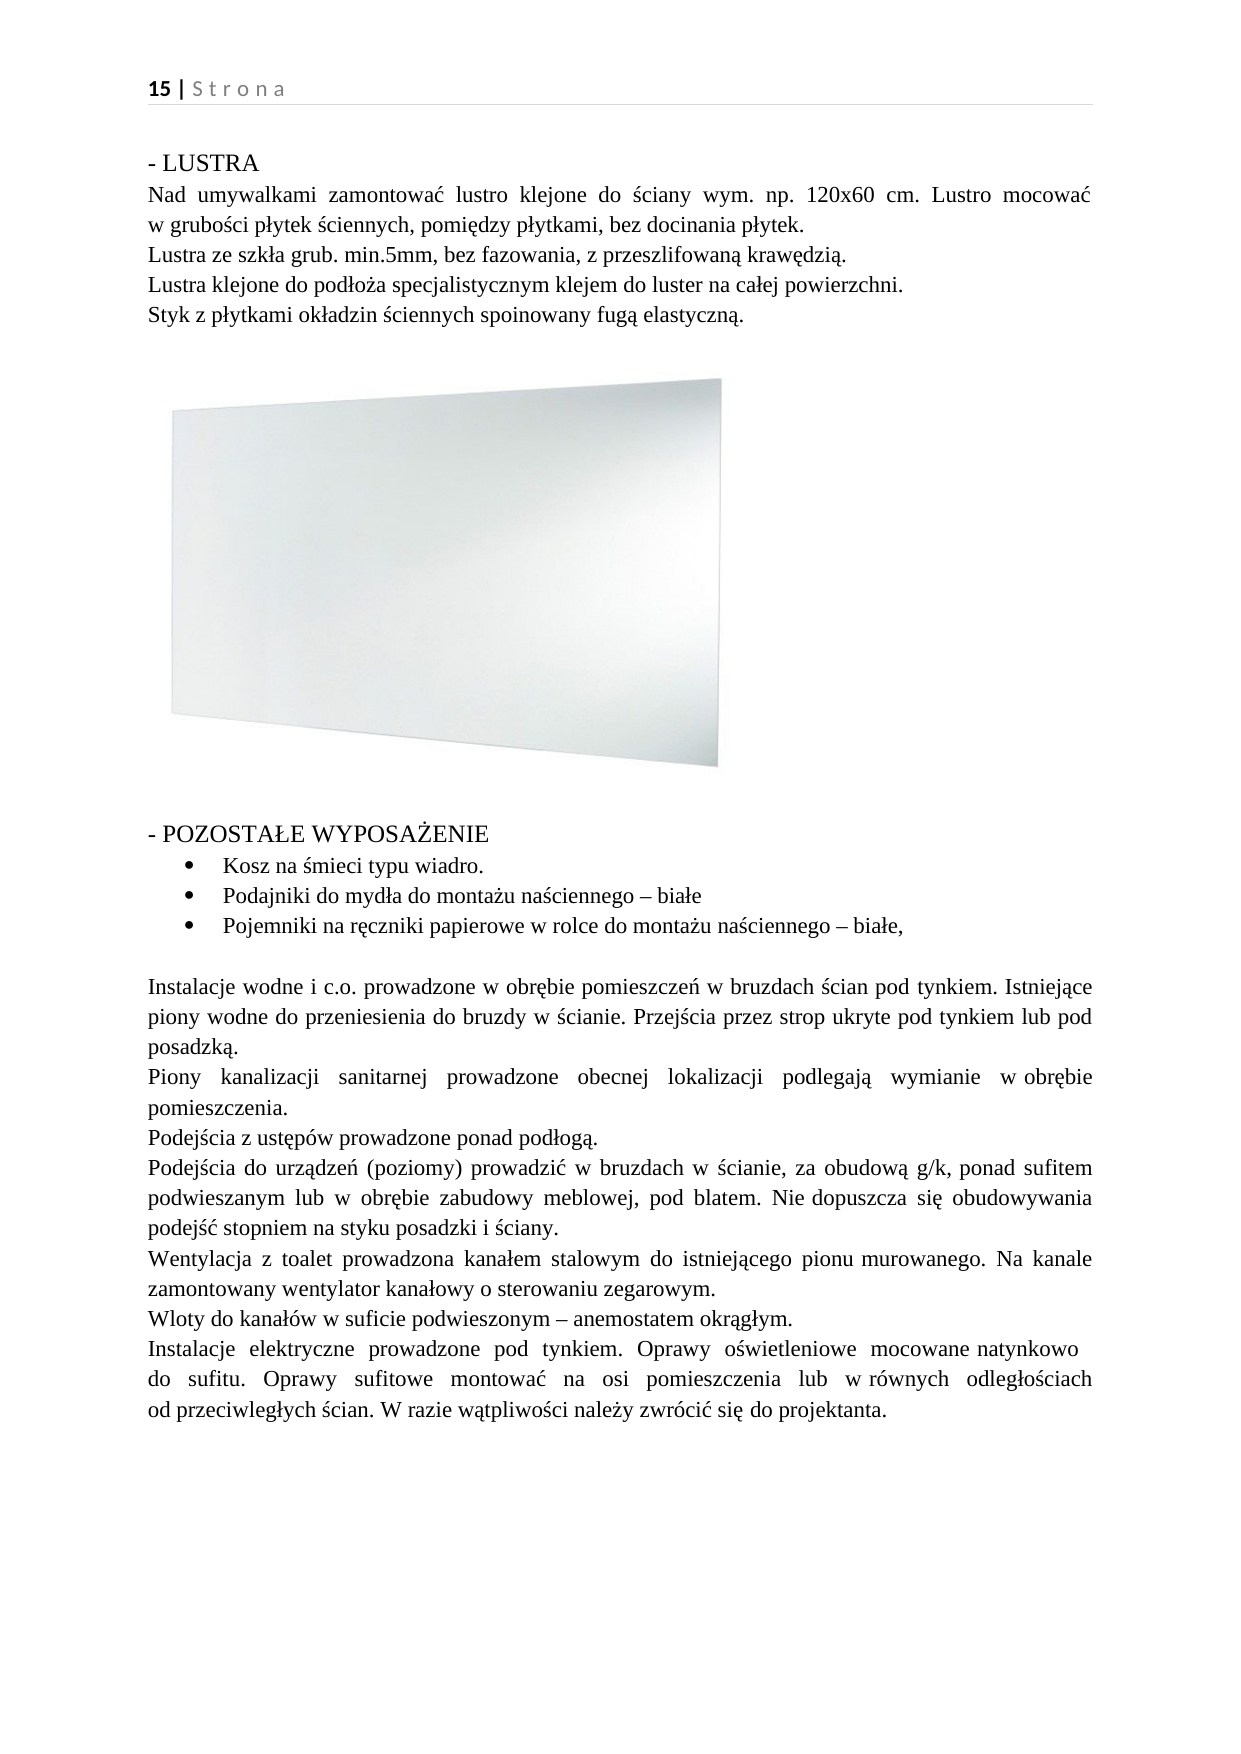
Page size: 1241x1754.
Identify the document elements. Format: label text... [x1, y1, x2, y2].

text Lustra ze szkła grub. min.5mm, bez fazowania, z przeszlifowaną krawędzią. [148, 241, 1093, 267]
picture [147, 364, 739, 782]
text Instalacje wodne i c.o. prowadzone w obrębie pomieszczeń w bruzdach ścian pod tynkiem. Istniejące piony wodne do przeniesienia do bruzdy w ścianie. Przejścia przez strop ukryte pod tynkiem lub pod posadzką. [148, 973, 1093, 1059]
text Lustra klejone do podłoża specjalistycznym klejem do luster na całej powierzchni. [148, 271, 1093, 298]
text - POZOSTAŁE WYPOSAŻENIE [148, 819, 1093, 848]
list Pojemniki na ręczniki papierowe w rolce do montażu naściennego – białe, [185, 912, 1093, 939]
text Wentylacja z toalet prowadzona kanałem stalowym do istniejącego pionu murowanego. Na kanale zamontowany wentylator kanałowy o sterowaniu zegarowym. [148, 1245, 1093, 1301]
text Podejścia do urządzeń (poziomy) prowadzić w bruzdach w ścianie, za obudową g/k, ponad sufitem podwieszanym lub w obrębie zabudowy meblowej, pod blatem. Nie dopuszcza się obudowywania podejść stopniem na styku posadzki i ściany. [148, 1154, 1093, 1241]
text Styk z płytkami okładzin ściennych spoinowany fugą elastyczną. [148, 301, 1093, 328]
list Kosz na śmieci typu wiadro. [185, 852, 1093, 878]
text Nad umywalkami zamontować lustro klejone do ściany wym. np. 120x60 cm. Lustro mocować w grubości płytek ściennych, pomiędzy płytkami, bez docinania płytek. [148, 181, 1093, 237]
text - LUSTRA [148, 148, 1093, 176]
text Piony kanalizacji sanitarnej prowadzone obecnej lokalizacji podlegają wymianie w obrębie pomieszczenia. [148, 1063, 1093, 1120]
text Wloty do kanałów w suficie podwieszonym – anemostatem okrągłym. [148, 1305, 1093, 1331]
list Podajniki do mydła do montażu naściennego – białe [185, 882, 1093, 908]
text Podejścia z ustępów prowadzone ponad podłogą. [148, 1124, 1093, 1150]
text Instalacje elektryczne prowadzone pod tynkiem. Oprawy oświetleniowe mocowane natynkowo do sufitu. Oprawy sufitowe montować na osi pomieszczenia lub w równych odległościach od przeciwległych ścian. W razie wątpliwości należy zwrócić się do projektanta. [148, 1335, 1093, 1422]
